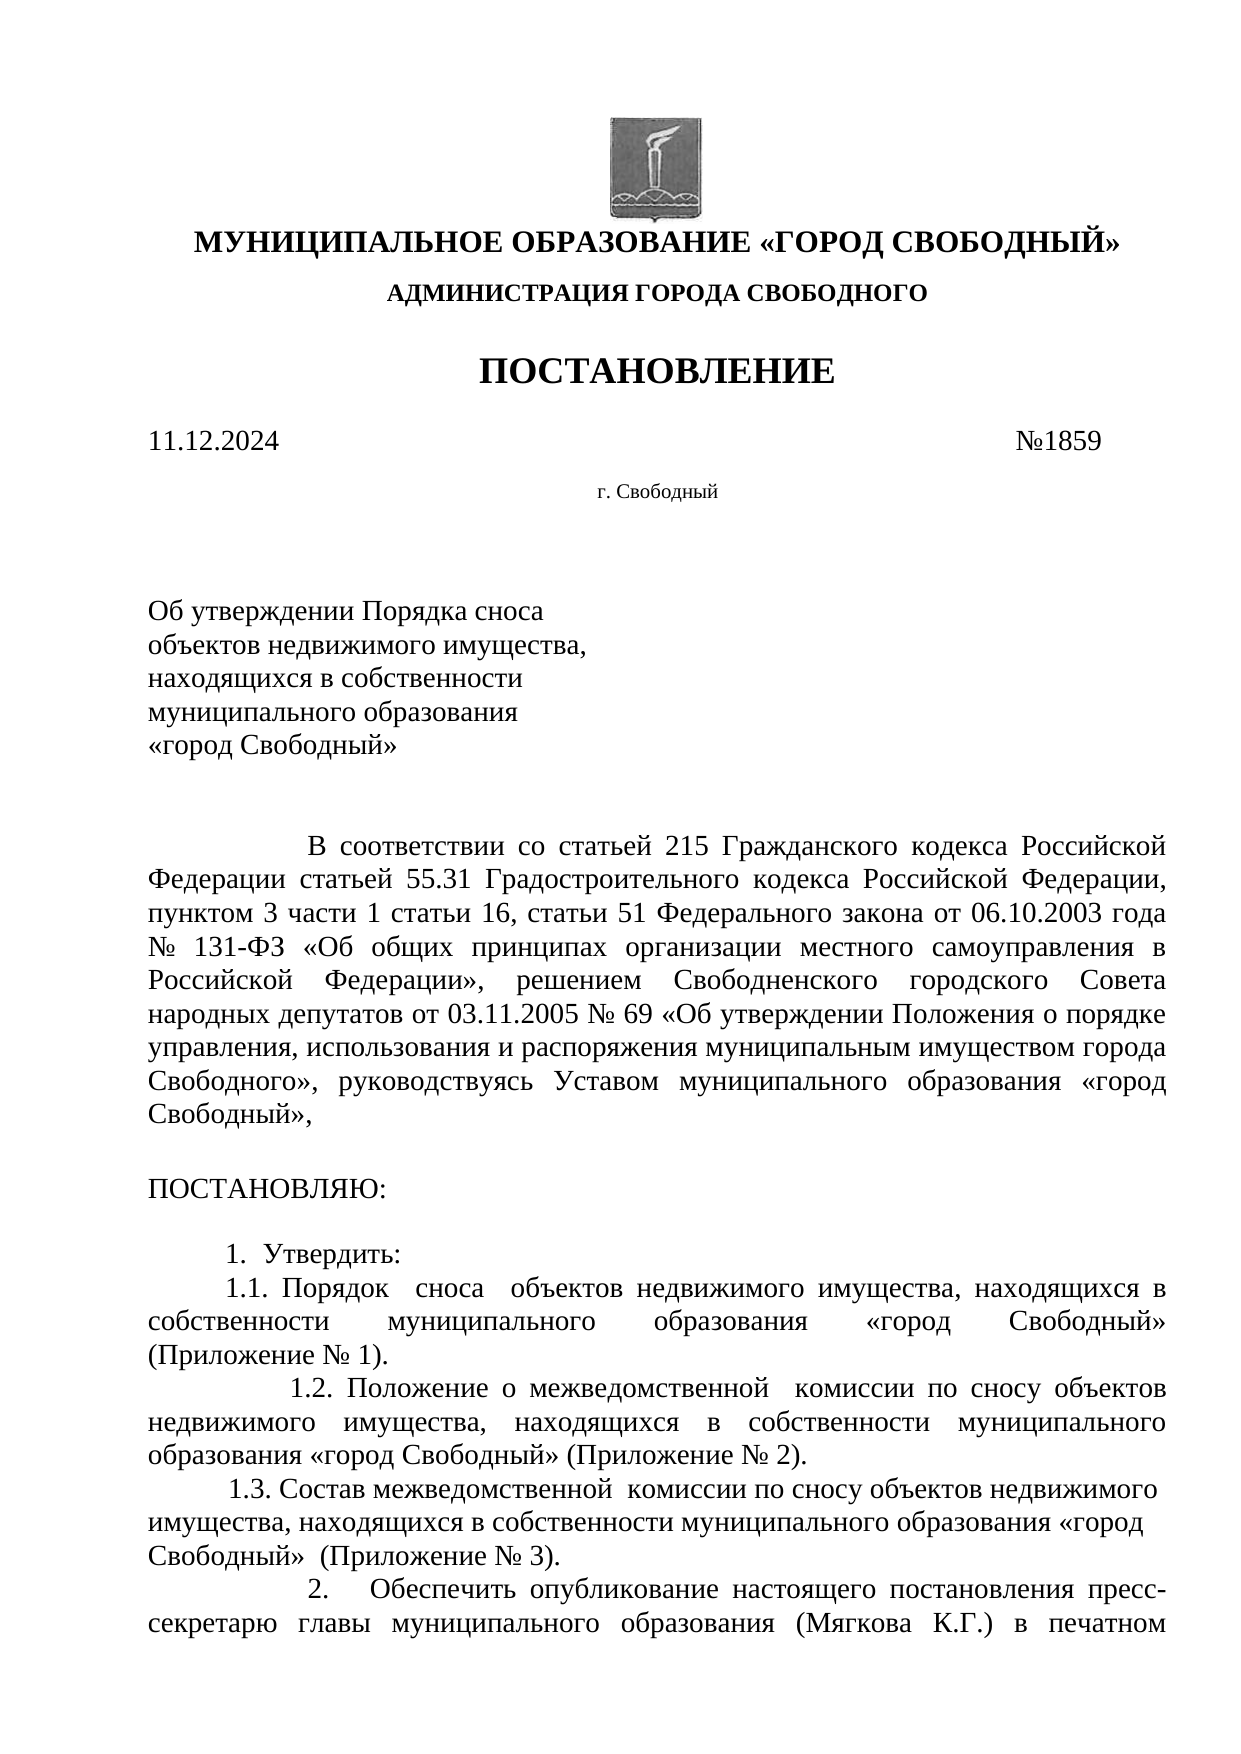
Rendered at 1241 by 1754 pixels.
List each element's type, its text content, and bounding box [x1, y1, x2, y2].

text объектов недвижимого имущества, [148, 627, 1167, 660]
text В соответствии со статьей 215 Гражданского кодекса Российской Федерации статьей 55.31 Градостроительного кодекса Российской Федерации, пунктом 3 части 1 статьи 16, статьи 51 Федерального закона от 06.10.2003 года № 131-ФЗ «Об общих принципах организации местного самоуправления в Российской Федерации», решением Свободненского городского Совета народных депутатов от 03.11.2005 № 69 «Об утверждении Положения о порядке управления, использования и распоряжения муниципальным имуществом города Свободного», руководствуясь Уставом муниципального образования «город Свободный», [148, 828, 1167, 1130]
text ПОСТАНОВЛЕНИЕ [148, 348, 1167, 392]
text МУНИЦИПАЛЬНОЕ ОБРАЗОВАНИЕ «ГОРОД СВОБОДНЫЙ» [148, 115, 1167, 259]
text муниципального образования [148, 694, 1167, 727]
picture [610, 117, 703, 224]
text 11.12.2024 №1859 [148, 423, 1109, 456]
text 1.2. Положение о межведомственной комиссии по сносу объектов недвижимого имущества, находящихся в собственности муниципального образования «город Свободный» (Приложение № 2). [148, 1370, 1167, 1471]
text Об утверждении Порядка сноса [148, 593, 1167, 627]
text 1.3. Состав межведомственной комиссии по сносу объектов недвижимого имущества, находящихся в собственности муниципального образования «город Свободный» (Приложение № 3). [148, 1471, 1167, 1572]
list Утвердить: [225, 1236, 1167, 1270]
text АДМИНИСТРАЦИЯ ГОРОДА СВОБОДНОГО [148, 278, 1167, 307]
text находящихся в собственности [148, 660, 1167, 694]
text 1.1. Порядок сноса объектов недвижимого имущества, находящихся в собственности муниципального образования «город Свободный» (Приложение № 1). [148, 1270, 1167, 1370]
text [148, 1572, 1167, 1639]
text ПОСТАНОВЛЯЮ: [148, 1172, 1167, 1205]
text «город Свободный» [148, 727, 1167, 761]
text г. Свободный [148, 479, 1167, 503]
